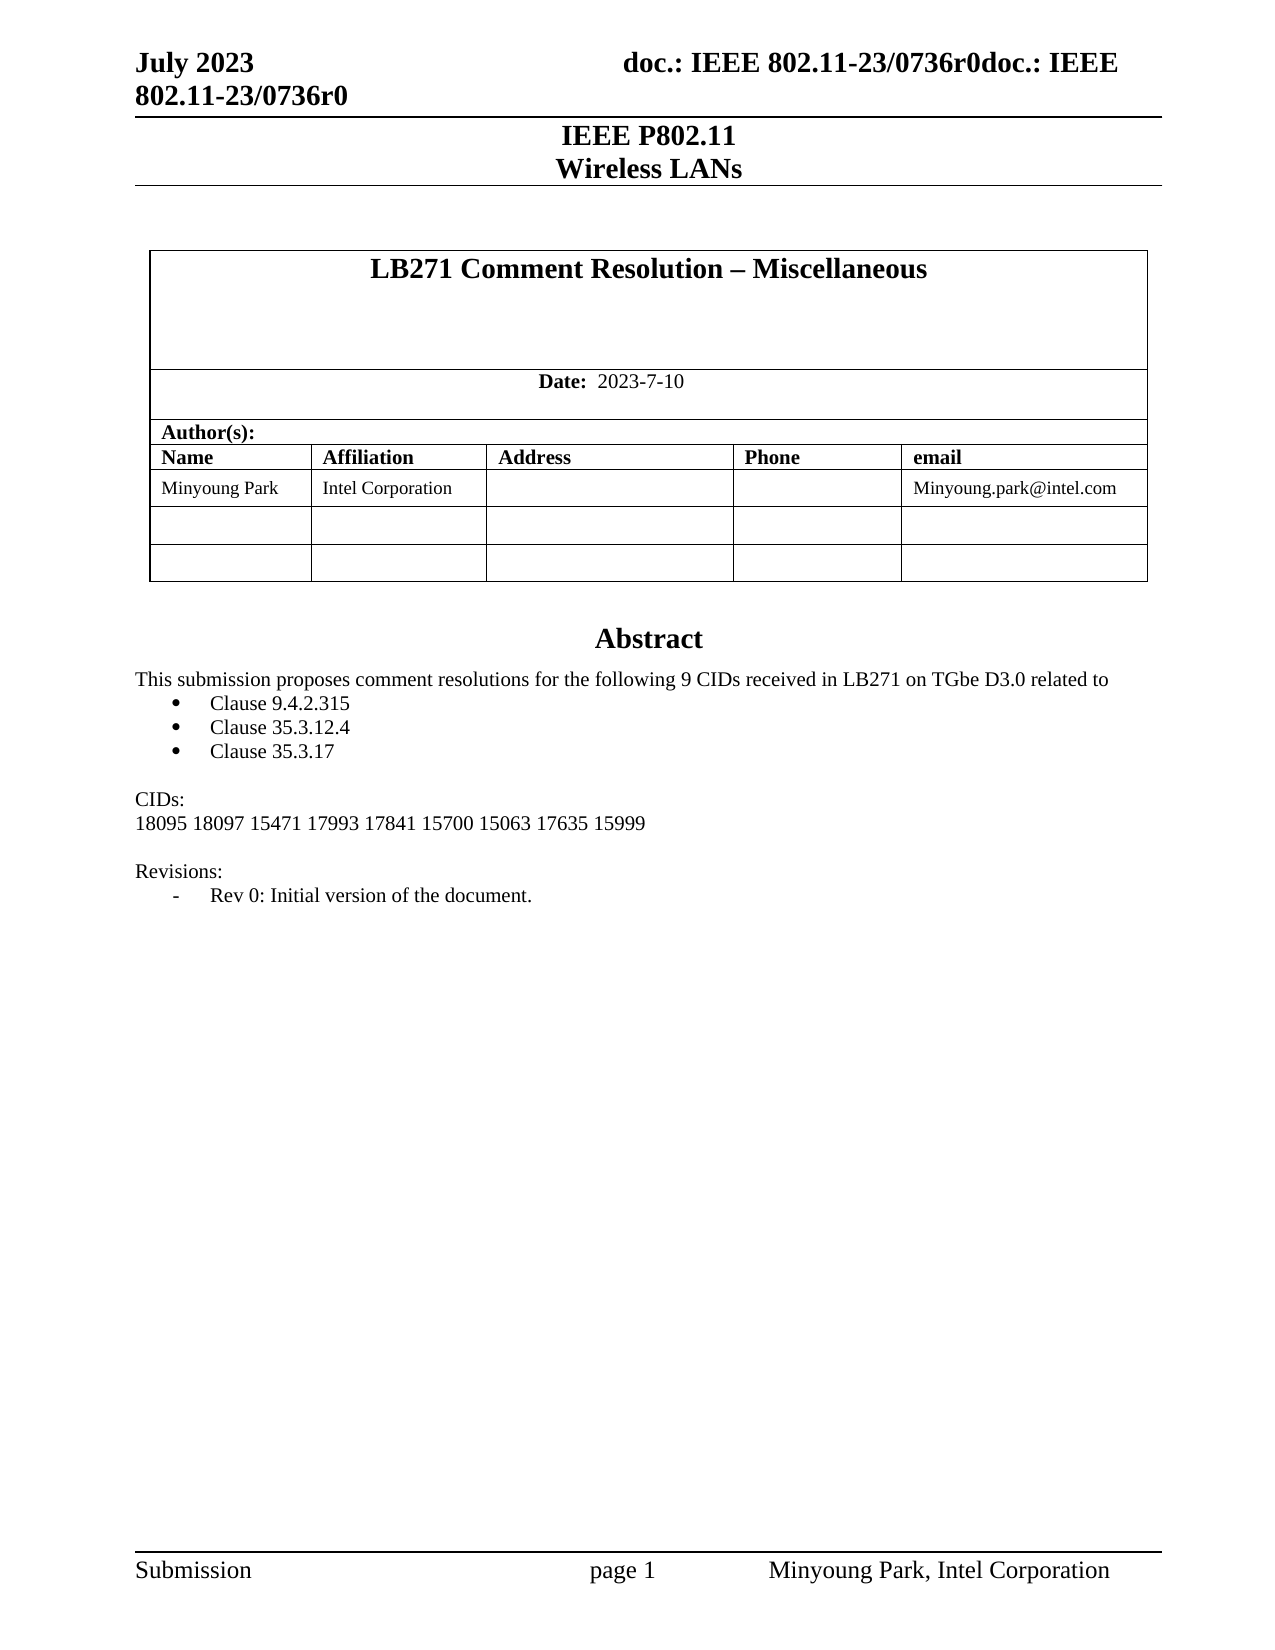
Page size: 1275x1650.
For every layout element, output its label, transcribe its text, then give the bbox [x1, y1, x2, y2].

list Clause 35.3.17 [172, 739, 1162, 763]
table_cell [902, 507, 1147, 543]
table_cell Minyoung Park [151, 470, 311, 506]
table_cell [734, 545, 901, 581]
text This submission proposes comment resolutions for the following 9 CIDs received in LB271 on TGbe D3.0 related to [135, 667, 1162, 691]
table_cell [902, 545, 1147, 581]
table_cell [734, 470, 901, 506]
table_cell [312, 507, 486, 543]
table_cell Name [151, 445, 311, 469]
table_cell [487, 470, 733, 506]
table_cell [487, 545, 733, 581]
table_cell Address [487, 445, 733, 469]
text IEEE P802.11 Wireless LANs [135, 118, 1162, 185]
list Rev 0: Initial version of the document. [172, 883, 1162, 907]
table_cell [151, 507, 311, 543]
text 18095 18097 15471 17993 17841 15700 15063 17635 15999 [135, 811, 1162, 835]
table_cell Author(s): [151, 420, 1147, 444]
table_cell Affiliation [312, 445, 486, 469]
table_cell [312, 545, 486, 581]
table_cell Intel Corporation [312, 470, 486, 506]
table_header LB271 Comment Resolution – Miscellaneous [151, 251, 1147, 368]
table_cell Minyoung.park@intel.com [902, 470, 1147, 506]
table_cell [487, 507, 733, 543]
text Revisions: [135, 859, 1162, 883]
table_cell [734, 507, 901, 543]
table_cell [151, 545, 311, 581]
table_cell Date: 2023-7-10 [151, 370, 1147, 418]
text CIDs: [135, 787, 1162, 811]
table_cell email [902, 445, 1147, 469]
list Clause 9.4.2.315 [172, 691, 1162, 715]
table_cell Phone [734, 445, 901, 469]
list Clause 35.3.12.4 [172, 715, 1162, 739]
text Abstract [135, 621, 1162, 654]
